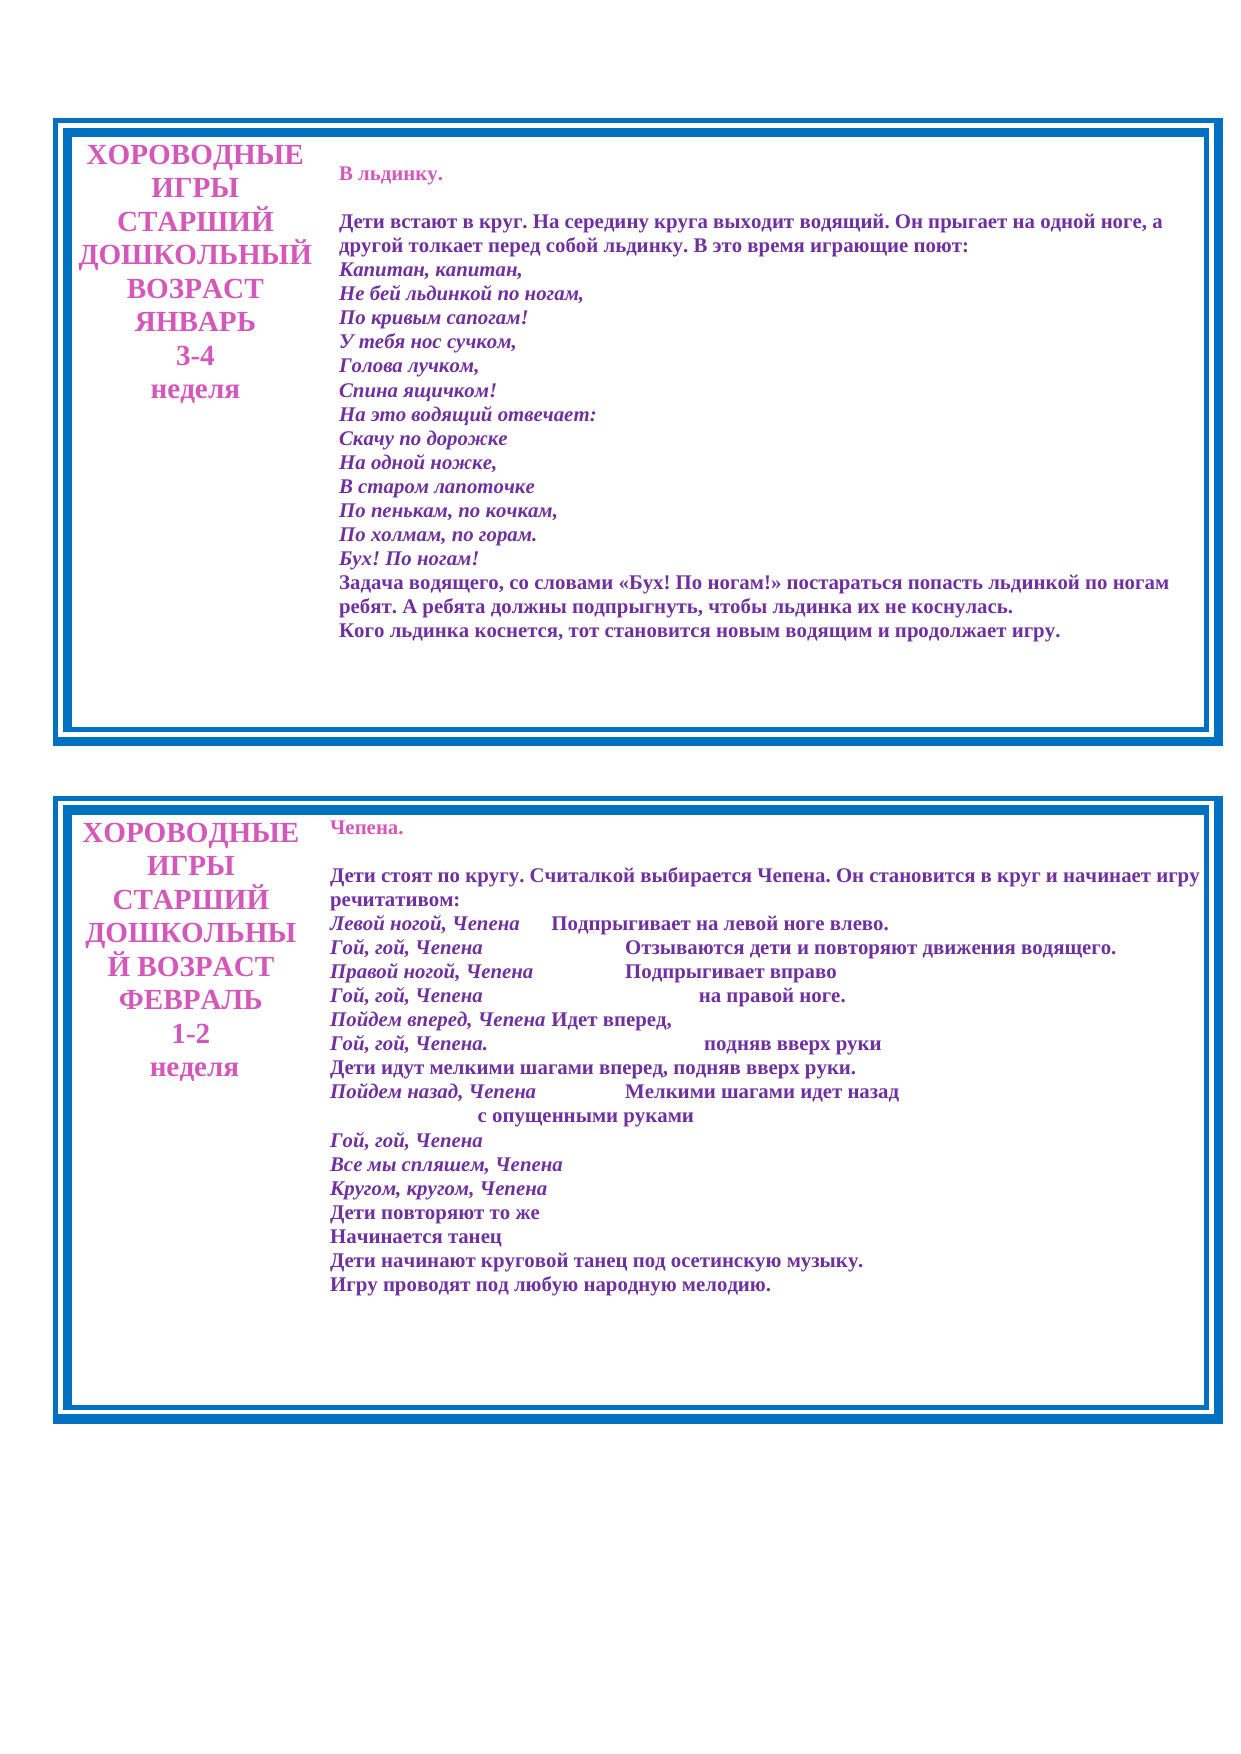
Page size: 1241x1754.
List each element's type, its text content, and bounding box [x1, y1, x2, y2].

table_header Чепена. Дети стоят по кругу. Считалкой выбирается Чепена. Он становится в круг и начинает игру речитативом: Левой ногой, Чепена Подпрыгивает на левой ноге влево. Гой, гой, Чепена Отзываются дети и повторяют движения водящего. Правой ногой, Чепена Подпрыгивает вправо Гой, гой, Чепена на правой ноге. Пойдем вперед, Чепена Идет вперед, Гой, гой, Чепена. подняв вверх руки Дети идут мелкими шагами вперед, подняв вверх руки. Пойдем назад, Чепена Мелкими шагами идет назад с опущенными руками Гой, гой, Чепена Все мы спляшем, Чепена Кругом, кругом, Чепена Дети повторяют то же Начинается танец Дети начинают круговой танец под осетинскую музыку. Игру проводят под любую народную мелодию. [319, 801, 1214, 1405]
table_header В льдинку. Дети встают в круг. На середину круга выходит водящий. Он прыгает на одной ноге, а другой толкает перед собой льдинку. В это время играющие поют: Капитан, капитан, Не бей льдинкой по ногам, По кривым сапогам! У тебя нос сучком, Голова лучком, Спина ящичком! На это водящий отвечает: Скачу по дорожке На одной ножке, В старом лапоточке По пенькам, по кочкам, По холмам, по горам. Бух! По ногам! Задача водящего, со словами «Бух! По ногам!» постараться попасть льдинкой по ногам ребят. А ребята должны подпрыгнуть, чтобы льдинка их не коснулась. Кого льдинка коснется, тот становится новым водящим и продолжает игру. [328, 123, 1214, 727]
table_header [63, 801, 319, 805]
table_header ХОРОВОДНЫЕ ИГРЫ СТАРШИЙ ДОШКОЛЬНЫЙ ВОЗРАСТ ЯНВАРЬ 3-4 неделя [72, 137, 328, 727]
table_header ХОРОВОДНЫЕ ИГРЫ СТАРШИЙ ДОШКОЛЬНЫЙ ВОЗРАСТ ФЕВРАЛЬ 1-2 неделя [72, 815, 319, 1405]
